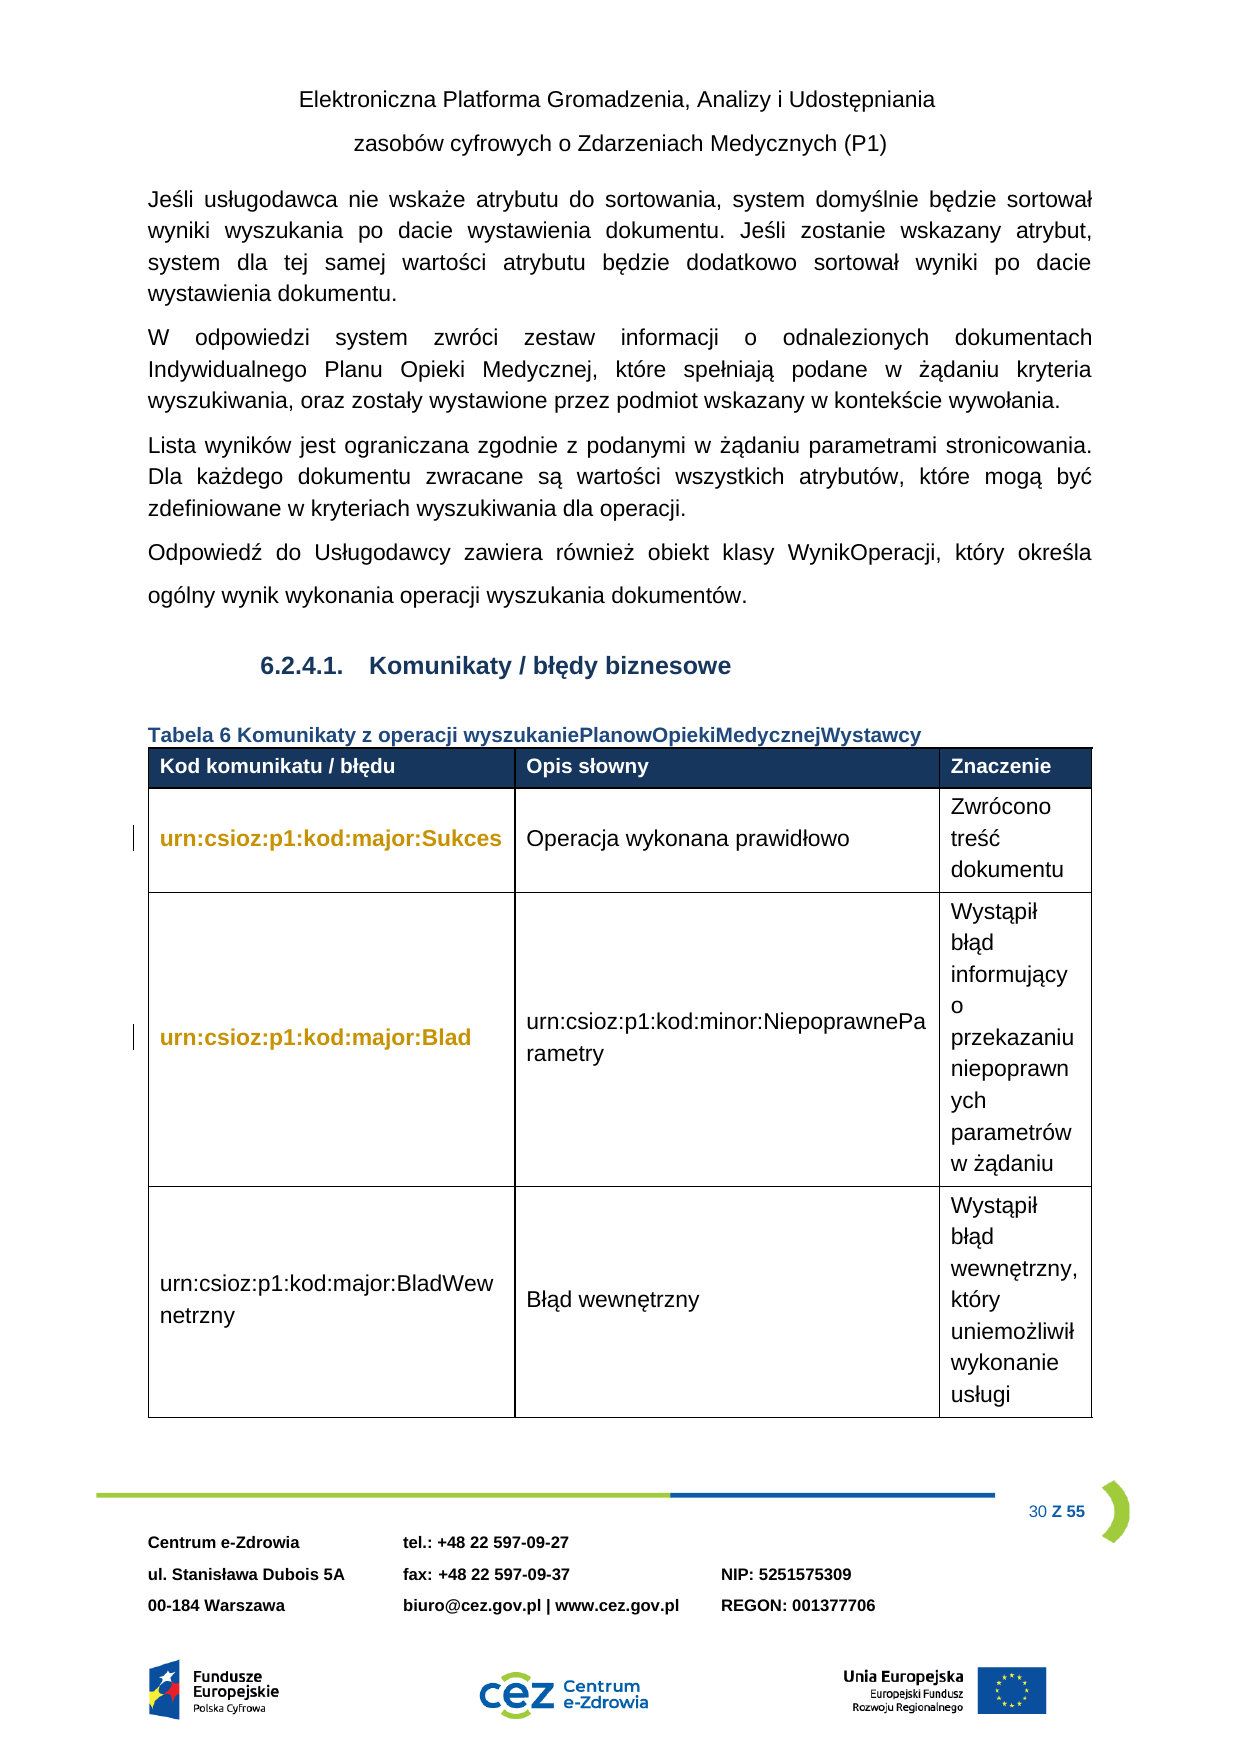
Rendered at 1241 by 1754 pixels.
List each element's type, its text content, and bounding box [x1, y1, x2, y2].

table_header Kod komunikatu / błędu [149, 749, 514, 787]
text W odpowiedzi system zwróci zestaw informacji o odnalezionych dokumentach Indywidualnego Planu Opieki Medycznej, które spełniają podane w żądaniu kryteria wyszukiwania, oraz zostały wystawione przez podmiot wskazany w kontekście wywołania. [148, 324, 1093, 414]
table_cell Operacja wykonana prawidłowo [516, 789, 939, 892]
text Odpowiedź do Usługodawcy zawiera również obiekt klasy WynikOperacji, który określa ogólny wynik wykonania operacji wyszukania dokumentów. [148, 539, 1093, 608]
table_cell urn:csioz:p1:kod:minor:NiepoprawneParametry [516, 893, 939, 1186]
picture [142, 1657, 285, 1722]
picture [1101, 1480, 1130, 1543]
table_cell urn:csioz:p1:kod:major:Sukces [149, 789, 514, 892]
picture [835, 1666, 1055, 1715]
table_cell urn:csioz:p1:kod:major:BladWewnetrzny [149, 1187, 514, 1417]
table_cell urn:csioz:p1:kod:major:Blad [149, 893, 514, 1186]
text Jeśli usługodawca nie wskaże atrybutu do sortowania, system domyślnie będzie sortował wyniki wyszukania po dacie wystawienia dokumentu. Jeśli zostanie wskazany atrybut, system dla tej samej wartości atrybutu będzie dodatkowo sortował wyniki po dacie wystawienia dokumentu. [148, 186, 1093, 307]
table_cell Błąd wewnętrzny [516, 1187, 939, 1417]
picture [477, 1671, 649, 1719]
subtitle Komunikaty / błędy biznesowe [260, 651, 1093, 679]
table_header Opis słowny [516, 749, 939, 787]
table_cell Wystąpił błąd informujący o przekazaniu niepoprawnych parametrów w żądaniu [940, 893, 1091, 1186]
table_cell Zwrócono treść dokumentu [940, 789, 1091, 892]
table_header Znaczenie [940, 749, 1091, 787]
text Tabela 6 Komunikaty z operacji wyszukaniePlanowOpiekiMedycznejWystawcy [148, 723, 1093, 747]
table_cell Wystąpił błąd wewnętrzny, który uniemożliwił wykonanie usługi [940, 1187, 1091, 1417]
text Lista wyników jest ograniczana zgodnie z podanymi w żądaniu parametrami stronicowania. Dla każdego dokumentu zwracane są wartości wszystkich atrybutów, które mogą być zdefiniowane w kryteriach wyszukiwania dla operacji. [148, 432, 1093, 521]
